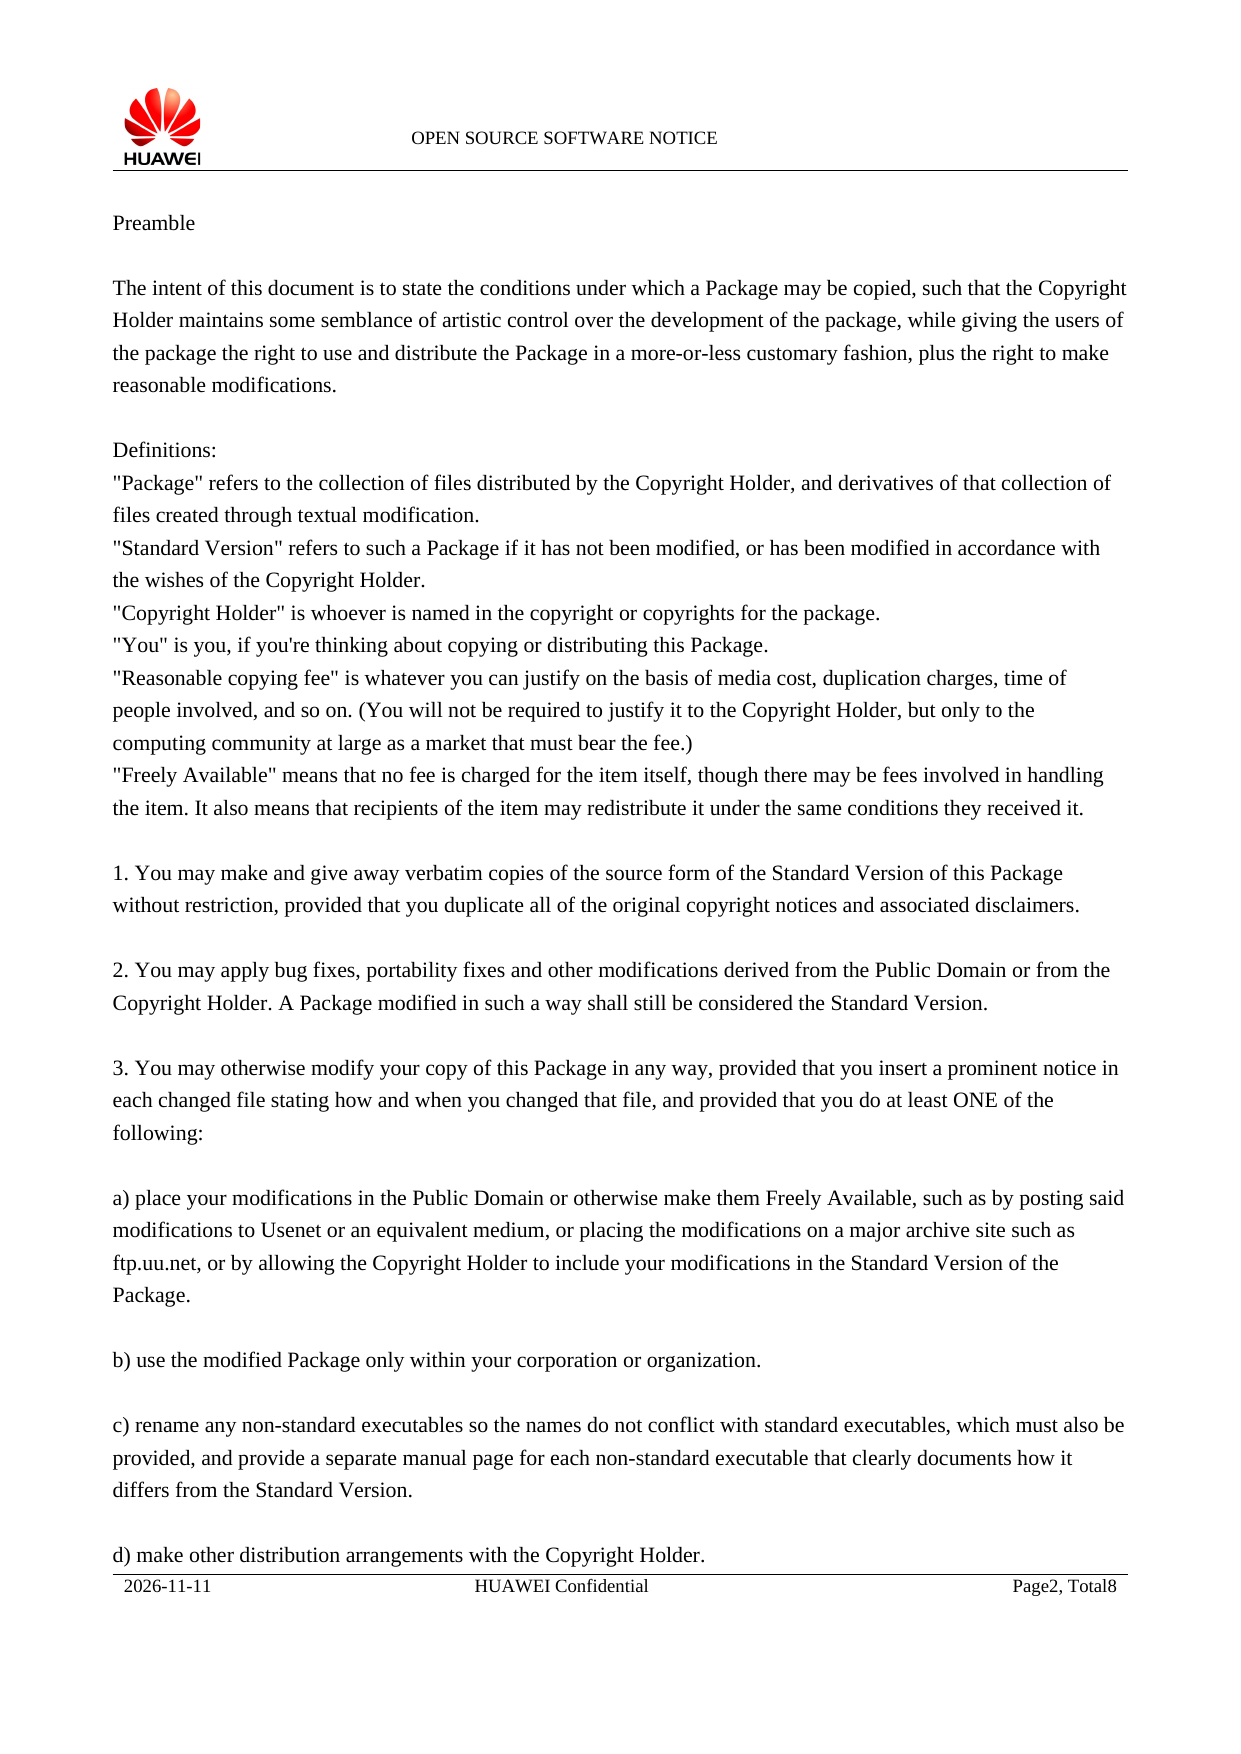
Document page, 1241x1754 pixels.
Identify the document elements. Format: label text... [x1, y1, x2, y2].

picture [124, 88, 201, 165]
